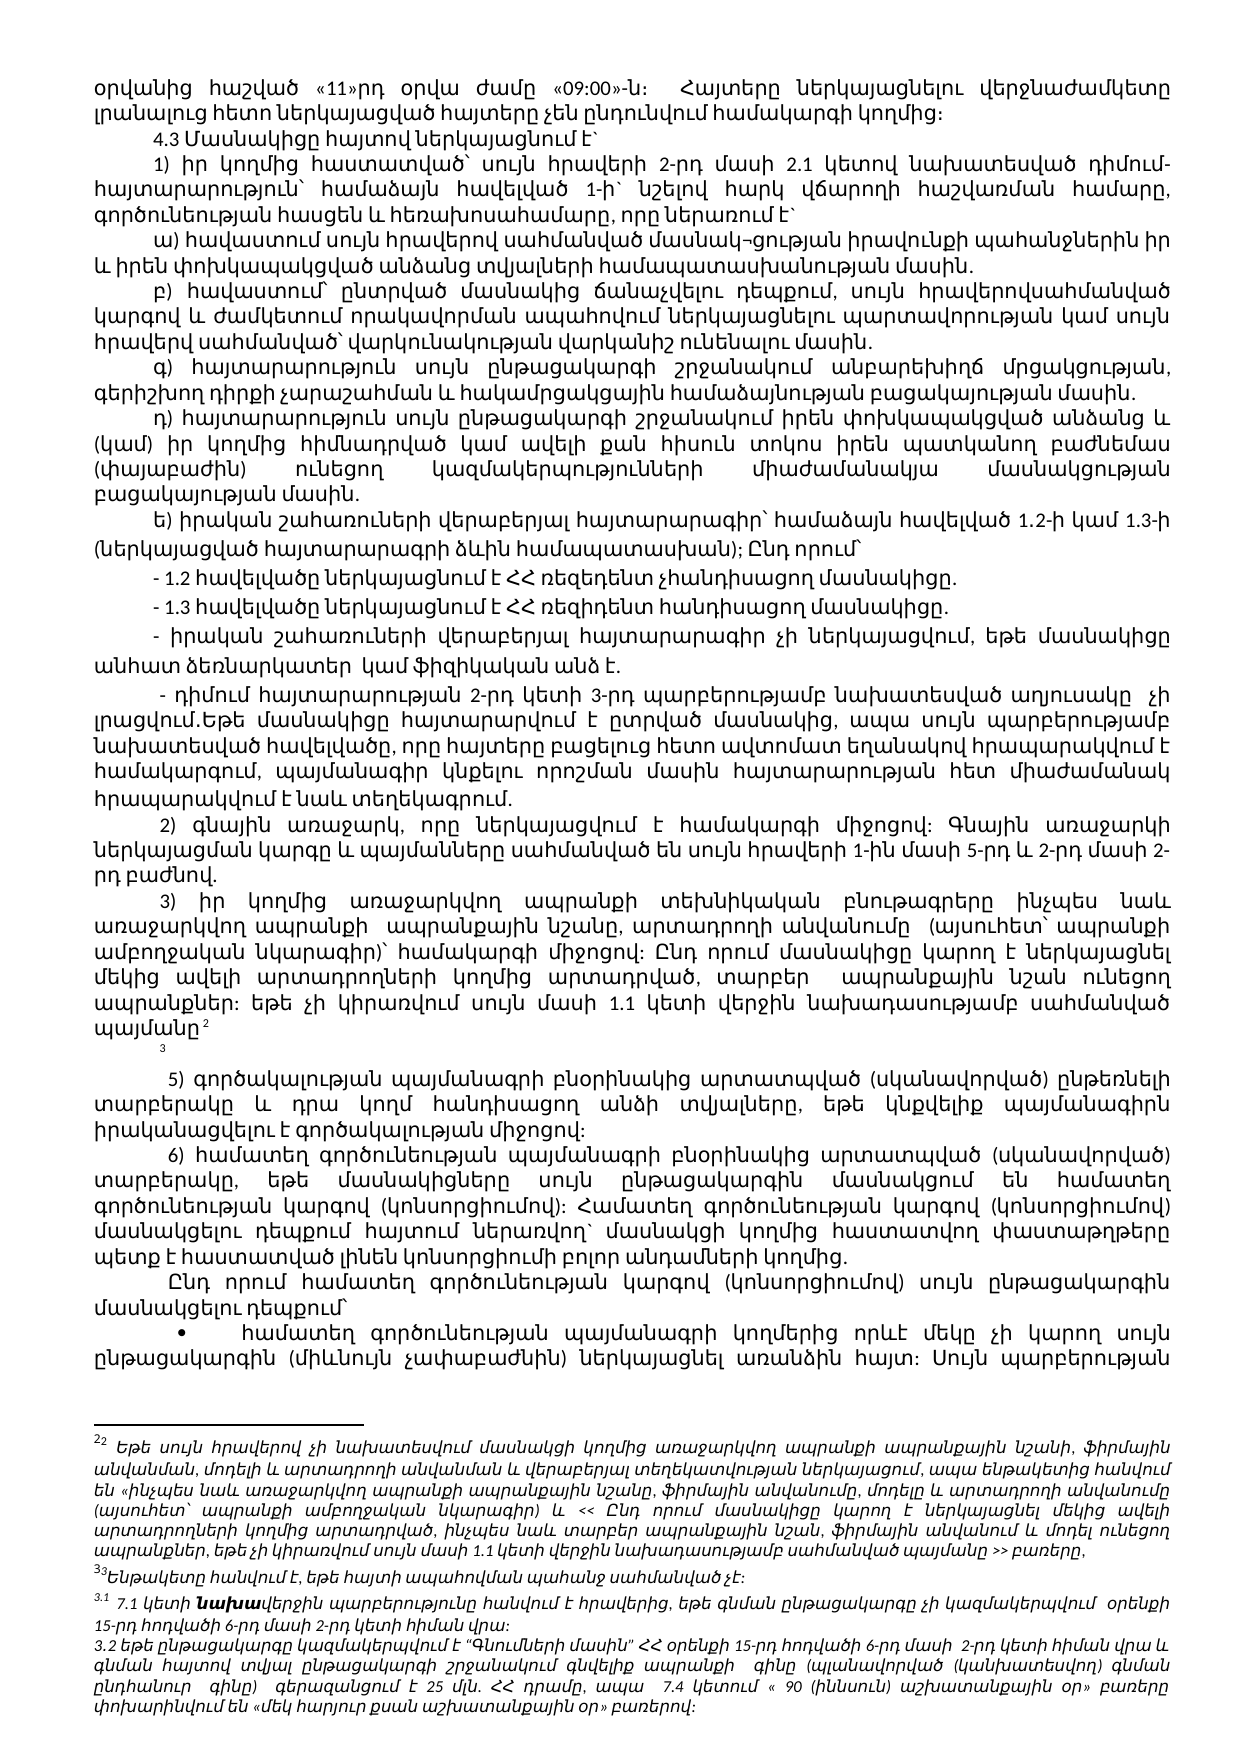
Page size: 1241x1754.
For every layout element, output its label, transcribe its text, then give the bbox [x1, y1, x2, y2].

text 1) իր կողմից հաստատված՝ սույն հրավերի 2-րդ մասի 2.1 կետով նախատեսված դիմում-հայտարարություն՝ համաձայն հավելված 1-ի` նշելով հարկ վճարողի հաշվառման համարը, գործունեության հասցեն և հեռախոսահամարը, որը ներառում է` [94, 151, 1171, 227]
text - դիմում հայտարարության 2-րդ կետի 3-րդ պարբերությամբ նախատեսված աղյուսակը չի լրացվում․Եթե մասնակիցը հայտարարվում է ըտրված մասնակից, ապա սույն պարբերությամբ նախատեսված հավելվածը, որը հայտերը բացելուց հետո ավտոմատ եղանակով հրապարակվում է համակարգում, պայմանագիր կնքելու որոշման մասին հայտարարության հետ միաժամանակ հրապարակվում է նաև տեղեկագրում. [94, 682, 1171, 812]
text Ընդ որում համատեղ գործունեության կարգով (կոնսորցիումով) սույն ընթացակարգին մասնակցելու դեպքում՝ [94, 1269, 1171, 1320]
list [94, 1320, 1171, 1371]
text 2) գնային առաջարկ, որը ներկայացվում է համակարգի միջոցով: Գնային առաջարկի ներկայացման կարգը և պայմանները սահմանված են սույն հրավերի 1-ին մասի 5-րդ և 2-րդ մասի 2-րդ բաժնով. [94, 812, 1171, 888]
text բ) հավաստում՝ ընտրված մասնակից ճանաչվելու դեպքում, սույն հրավերովսահմանված կարգով և ժամկետում որակավորման ապահովում ներկայացնելու պարտավորության կամ սույն հրավերվ սահմանված՝ վարկունակության վարկանիշ ունենալու մասին. [94, 278, 1171, 354]
text 6) համատեղ գործունեության պայմանագրի բնօրինակից արտատպված (սկանավորված) տարբերակը, եթե մասնակիցները սույն ընթացակարգին մասնակցում են համատեղ գործունեության կարգով (կոնսորցիումով): Համատեղ գործունեության կարգով (կոնսորցիումով) մասնակցելու դեպքում հայտում ներառվող` մասնակցի կողմից հաստատվող փաստաթղթերը պետք է հաստատված լինեն կոնսորցիումի բոլոր անդամների կողմից. [94, 1142, 1171, 1269]
text - 1.3 հավելվածը ներկայացնում է ՀՀ ռեզիդենտ հանդիսացող մասնակիցը. [94, 594, 1171, 620]
text - 1.2 հավելվածը ներկայացնում է ՀՀ ռեզեդենտ չհանդիսացող մասնակիցը. [94, 565, 1171, 591]
text 3 [94, 1041, 1171, 1066]
text 5) գործակալության պայմանագրի բնօրինակից արտատպված (սկանավորված) ընթեռնելի տարբերակը և դրա կողմ հանդիսացող անձի տվյալները, եթե կնքվելիք պայմանագիրն իրականացվելու է գործակալության միջոցով: [94, 1066, 1171, 1142]
text 3) իր կողմից առաջարկվող ապրանքի տեխնիկական բնութագրերը ինչպես նաև առաջարկվող ապրանքի ապրանքային նշանը, արտադրողի անվանումը (այսուհետ՝ ապրանքի ամբողջական նկարագիր)՝ համակարգի միջոցով: Ընդ որում մասնակիցը կարող է ներկայացնել մեկից ավելի արտադրողների կողմից արտադրված, տարբեր ապրանքային նշան ունեցող ապրանքներ: եթե չի կիրառվում սույն մասի 1.1 կետի վերջին նախադասությամբ սահմանված պայմանը 2 [94, 888, 1171, 1041]
text 4.3 Մասնակիցը հայտով ներկայացնում է` [94, 126, 1171, 151]
text ա) հավաստում սույն հրավերով սահմանված մասնակ¬ցության իրավունքի պահանջներին իր և իրեն փոխկապակցված անձանց տվյալների համապատասխանության մասին. [94, 227, 1171, 278]
text դ) հայտարարություն սույն ընթացակարգի շրջանակում իրեն փոխկապակցված անձանց և (կամ) իր կողմից հիմնադրված կամ ավելի քան հիսուն տոկոս իրեն պատկանող բաժնեմաս (փայաբաժին) ունեցող կազմակերպությունների միաժամանակյա մասնակցության բացակայության մասին. [94, 405, 1171, 507]
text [94, 75, 1171, 126]
text - իրական շահառուների վերաբերյալ հայտարարագիր չի ներկայացվում, եթե մասնակիցը անհատ ձեռնարկատեր կամ ֆիզիկական անձ է. [94, 624, 1171, 678]
text գ) հայտարարություն սույն ընթացակարգի շրջանակում անբարեխիղճ մրցակցության, գերիշխող դիրքի չարաշահման և հակամրցակցային համաձայնության բացակայության մասին. [94, 354, 1171, 405]
text ե) իրական շահառուների վերաբերյալ հայտարարագիր՝ համաձայն հավելված 1․2-ի կամ 1.3-ի (ներկայացված հայտարարագրի ձևին համապատասխան); Ընդ որում՝ [94, 507, 1171, 562]
